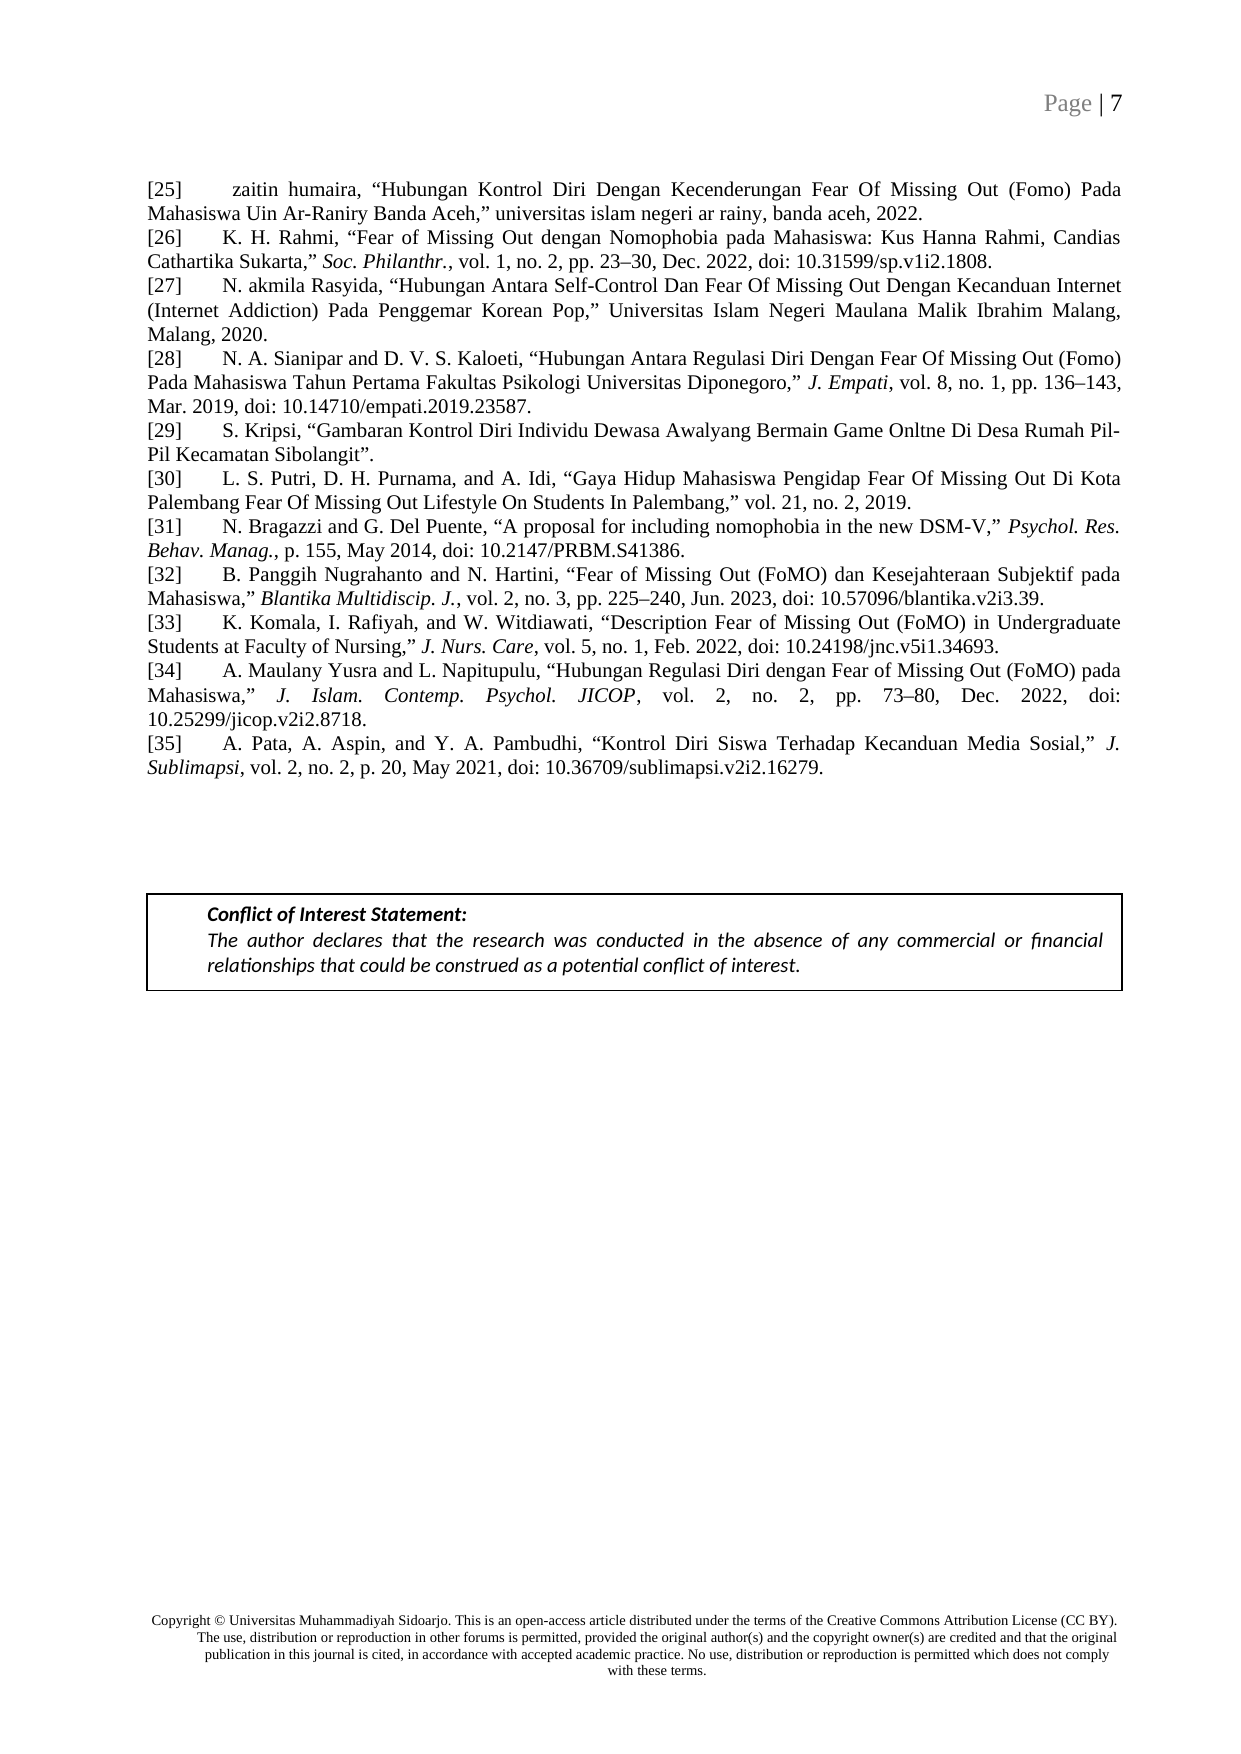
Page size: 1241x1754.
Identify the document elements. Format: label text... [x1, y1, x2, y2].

text [29] S. Kripsi, “Gambaran Kontrol Diri Individu Dewasa Awalyang Bermain Game Onltne Di Desa Rumah Pil-Pil Kecamatan Sibolangit”. [147, 418, 1122, 466]
text [27] N. akmila Rasyida, “Hubungan Antara Self-Control Dan Fear Of Missing Out Dengan Kecanduan Internet (Internet Addiction) Pada Penggemar Korean Pop,” Universitas Islam Negeri Maulana Malik Ibrahim Malang, Malang, 2020. [147, 273, 1122, 346]
text [33] K. Komala, I. Rafiyah, and W. Witdiawati, “Description Fear of Missing Out (FoMO) in Undergraduate Students at Faculty of Nursing,” J. Nurs. Care, vol. 5, no. 1, Feb. 2022, doi: 10.24198/jnc.v5i1.34693. [147, 610, 1122, 658]
text [31] N. Bragazzi and G. Del Puente, “A proposal for including nomophobia in the new DSM-V,” Psychol. Res. Behav. Manag., p. 155, May 2014, doi: 10.2147/PRBM.S41386. [147, 514, 1122, 562]
text [30] L. S. Putri, D. H. Purnama, and A. Idi, “Gaya Hidup Mahasiswa Pengidap Fear Of Missing Out Di Kota Palembang Fear Of Missing Out Lifestyle On Students In Palembang,” vol. 21, no. 2, 2019. [147, 466, 1122, 514]
text [28] N. A. Sianipar and D. V. S. Kaloeti, “Hubungan Antara Regulasi Diri Dengan Fear Of Missing Out (Fomo) Pada Mahasiswa Tahun Pertama Fakultas Psikologi Universitas Diponegoro,” J. Empati, vol. 8, no. 1, pp. 136–143, Mar. 2019, doi: 10.14710/empati.2019.23587. [147, 346, 1122, 418]
text [32] B. Panggih Nugrahanto and N. Hartini, “Fear of Missing Out (FoMO) dan Kesejahteraan Subjektif pada Mahasiswa,” Blantika Multidiscip. J., vol. 2, no. 3, pp. 225–240, Jun. 2023, doi: 10.57096/blantika.v2i3.39. [147, 562, 1122, 610]
text [26] K. H. Rahmi, “Fear of Missing Out dengan Nomophobia pada Mahasiswa: Kus Hanna Rahmi, Candias Cathartika Sukarta,” Soc. Philanthr., vol. 1, no. 2, pp. 23–30, Dec. 2022, doi: 10.31599/sp.v1i2.1808. [147, 225, 1122, 273]
text [35] A. Pata, A. Aspin, and Y. A. Pambudhi, “Kontrol Diri Siswa Terhadap Kecanduan Media Sosial,” J. Sublimapsi, vol. 2, no. 2, p. 20, May 2021, doi: 10.36709/sublimapsi.v2i2.16279. [147, 731, 1122, 779]
text [25] zaitin humaira, “Hubungan Kontrol Diri Dengan Kecenderungan Fear Of Missing Out (Fomo) Pada Mahasiswa Uin Ar-Raniry Banda Aceh,” universitas islam negeri ar rainy, banda aceh, 2022. [147, 177, 1122, 225]
text [34] A. Maulany Yusra and L. Napitupulu, “Hubungan Regulasi Diri dengan Fear of Missing Out (FoMO) pada Mahasiswa,” J. Islam. Contemp. Psychol. JICOP, vol. 2, no. 2, pp. 73–80, Dec. 2022, doi: 10.25299/jicop.v2i2.8718. [147, 658, 1122, 731]
